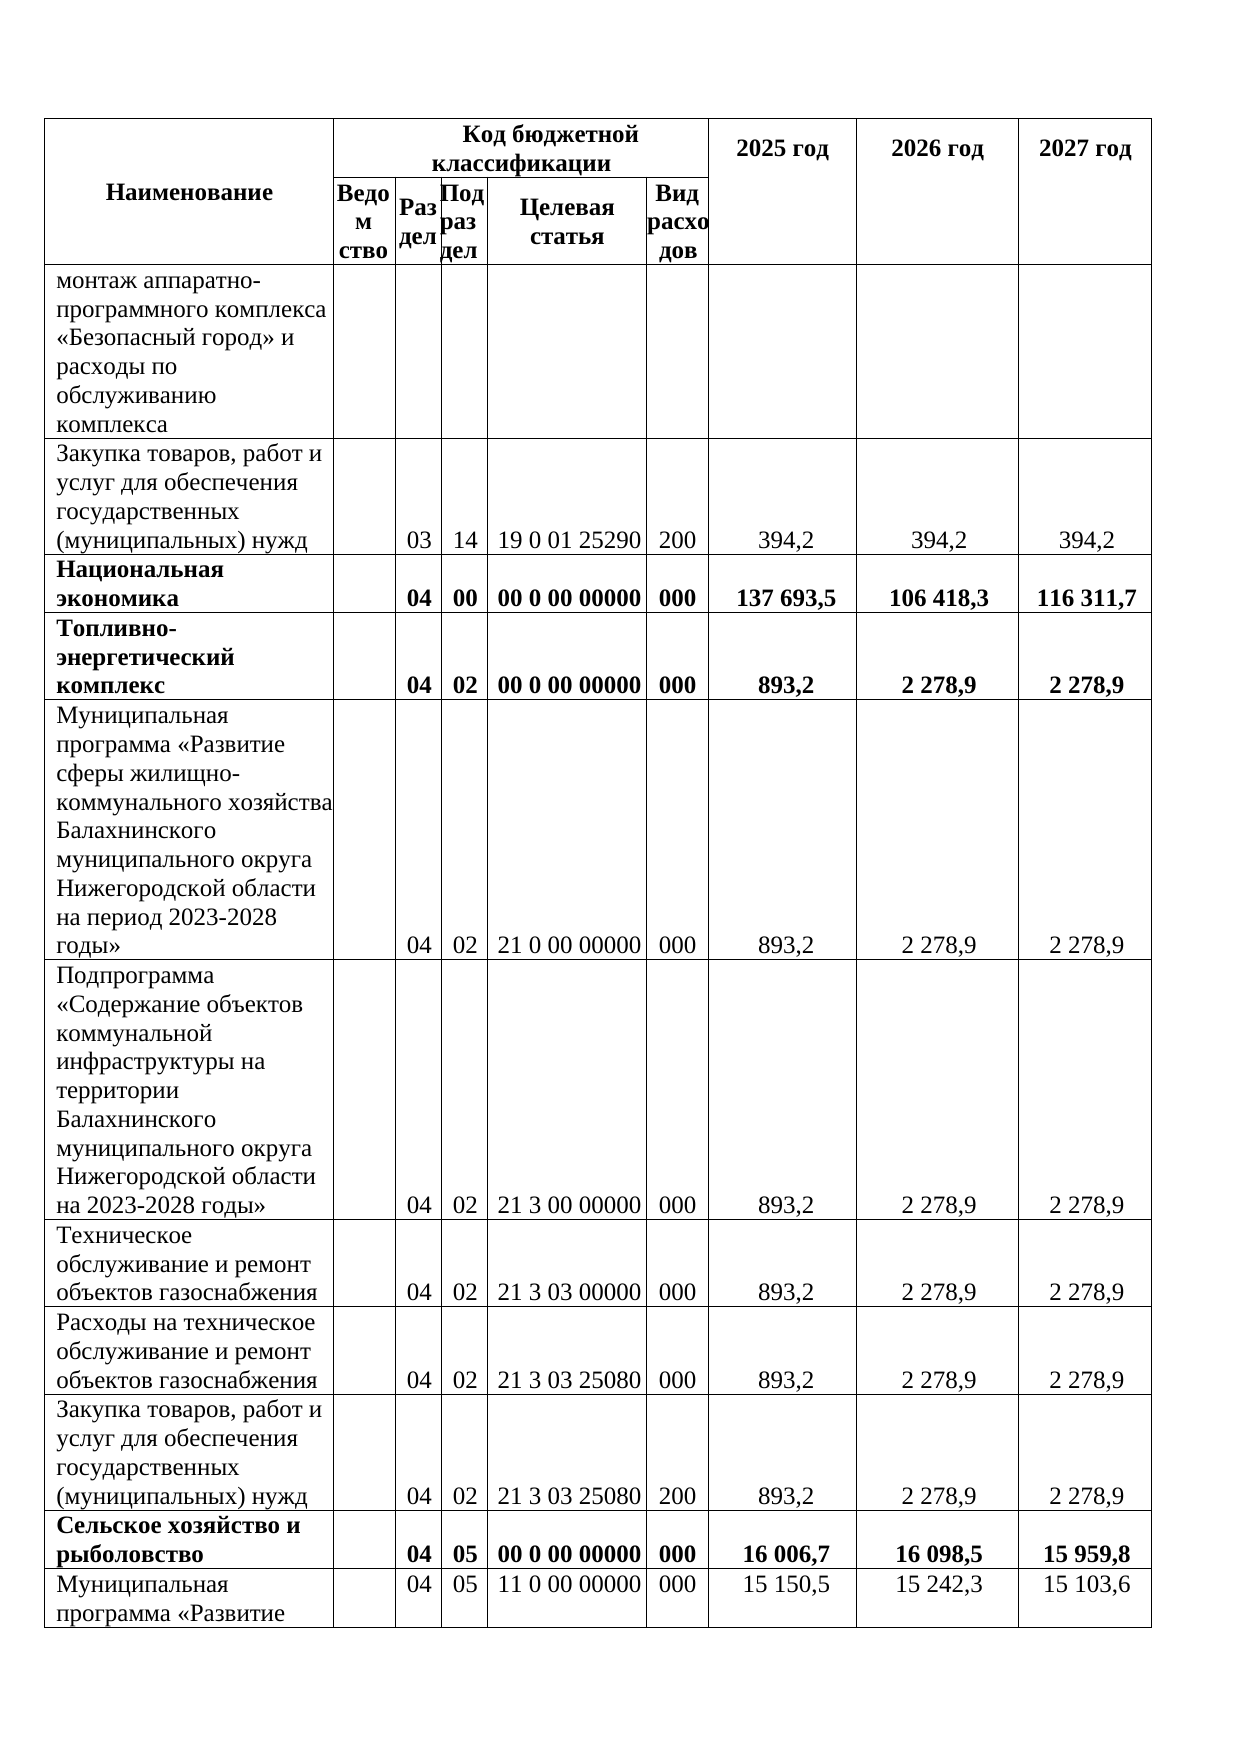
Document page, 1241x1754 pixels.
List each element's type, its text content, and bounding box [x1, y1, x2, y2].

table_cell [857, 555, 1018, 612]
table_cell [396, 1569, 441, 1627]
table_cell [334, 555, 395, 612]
table_cell Раз дел [396, 178, 441, 264]
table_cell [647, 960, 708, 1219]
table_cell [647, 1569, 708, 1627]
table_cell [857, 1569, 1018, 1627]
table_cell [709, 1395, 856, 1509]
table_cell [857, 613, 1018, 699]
table_cell Ведом ство [334, 178, 395, 264]
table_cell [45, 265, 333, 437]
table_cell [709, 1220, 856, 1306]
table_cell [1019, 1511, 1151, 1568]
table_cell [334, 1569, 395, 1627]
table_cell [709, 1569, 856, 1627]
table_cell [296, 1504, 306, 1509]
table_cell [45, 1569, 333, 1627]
table_cell Под раз дел [442, 178, 487, 264]
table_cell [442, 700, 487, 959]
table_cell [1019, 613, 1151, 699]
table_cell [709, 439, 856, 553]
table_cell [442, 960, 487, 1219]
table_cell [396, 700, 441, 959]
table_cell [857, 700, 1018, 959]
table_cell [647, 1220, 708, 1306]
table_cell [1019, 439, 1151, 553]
table_header Код бюджетной классификации [334, 119, 708, 177]
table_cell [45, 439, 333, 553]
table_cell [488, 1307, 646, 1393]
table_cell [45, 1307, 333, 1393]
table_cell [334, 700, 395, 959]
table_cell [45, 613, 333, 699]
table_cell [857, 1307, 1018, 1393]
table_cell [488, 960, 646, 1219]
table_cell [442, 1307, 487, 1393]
table_header 2025 год [709, 119, 856, 177]
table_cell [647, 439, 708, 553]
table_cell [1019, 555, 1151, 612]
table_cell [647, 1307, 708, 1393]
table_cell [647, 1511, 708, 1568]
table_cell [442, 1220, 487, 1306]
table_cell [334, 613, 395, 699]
table_header Наименование [45, 119, 333, 264]
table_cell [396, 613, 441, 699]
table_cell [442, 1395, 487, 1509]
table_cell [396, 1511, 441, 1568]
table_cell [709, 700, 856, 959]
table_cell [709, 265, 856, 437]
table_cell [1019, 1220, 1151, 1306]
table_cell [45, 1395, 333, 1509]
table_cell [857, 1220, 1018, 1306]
table_cell Целевая статья [488, 178, 646, 264]
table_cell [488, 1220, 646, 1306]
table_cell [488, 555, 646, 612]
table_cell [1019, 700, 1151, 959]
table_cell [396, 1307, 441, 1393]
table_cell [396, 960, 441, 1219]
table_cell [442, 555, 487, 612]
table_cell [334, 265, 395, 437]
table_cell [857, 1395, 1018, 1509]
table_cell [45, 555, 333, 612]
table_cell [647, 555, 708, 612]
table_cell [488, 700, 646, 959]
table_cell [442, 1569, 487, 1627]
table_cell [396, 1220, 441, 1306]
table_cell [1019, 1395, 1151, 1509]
table_cell Вид расходов [647, 178, 708, 264]
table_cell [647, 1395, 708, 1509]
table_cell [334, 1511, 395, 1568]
table_cell [1019, 177, 1151, 264]
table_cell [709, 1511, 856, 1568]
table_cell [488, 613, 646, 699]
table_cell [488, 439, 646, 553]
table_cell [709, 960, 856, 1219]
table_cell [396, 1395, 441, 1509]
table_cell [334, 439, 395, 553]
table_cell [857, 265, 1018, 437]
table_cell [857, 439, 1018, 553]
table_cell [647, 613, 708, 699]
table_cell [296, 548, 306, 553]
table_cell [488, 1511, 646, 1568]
table_header 2027 год [1019, 119, 1151, 177]
table_cell [709, 177, 856, 264]
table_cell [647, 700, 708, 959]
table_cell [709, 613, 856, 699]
table_cell [857, 177, 1018, 264]
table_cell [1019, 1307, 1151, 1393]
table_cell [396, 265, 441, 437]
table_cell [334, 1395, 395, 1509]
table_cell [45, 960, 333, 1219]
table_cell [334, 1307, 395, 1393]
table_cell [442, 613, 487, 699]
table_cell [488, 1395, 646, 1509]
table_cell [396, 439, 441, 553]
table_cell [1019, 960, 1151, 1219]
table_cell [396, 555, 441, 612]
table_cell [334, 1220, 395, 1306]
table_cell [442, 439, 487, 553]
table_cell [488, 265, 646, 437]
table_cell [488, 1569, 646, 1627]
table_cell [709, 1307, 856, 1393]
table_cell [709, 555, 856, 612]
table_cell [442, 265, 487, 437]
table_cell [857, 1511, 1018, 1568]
table_header 2026 год [857, 119, 1018, 177]
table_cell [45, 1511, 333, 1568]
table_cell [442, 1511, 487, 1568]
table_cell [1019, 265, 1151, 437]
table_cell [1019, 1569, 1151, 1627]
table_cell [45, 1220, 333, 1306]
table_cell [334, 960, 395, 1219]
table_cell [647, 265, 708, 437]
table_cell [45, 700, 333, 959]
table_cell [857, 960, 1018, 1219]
